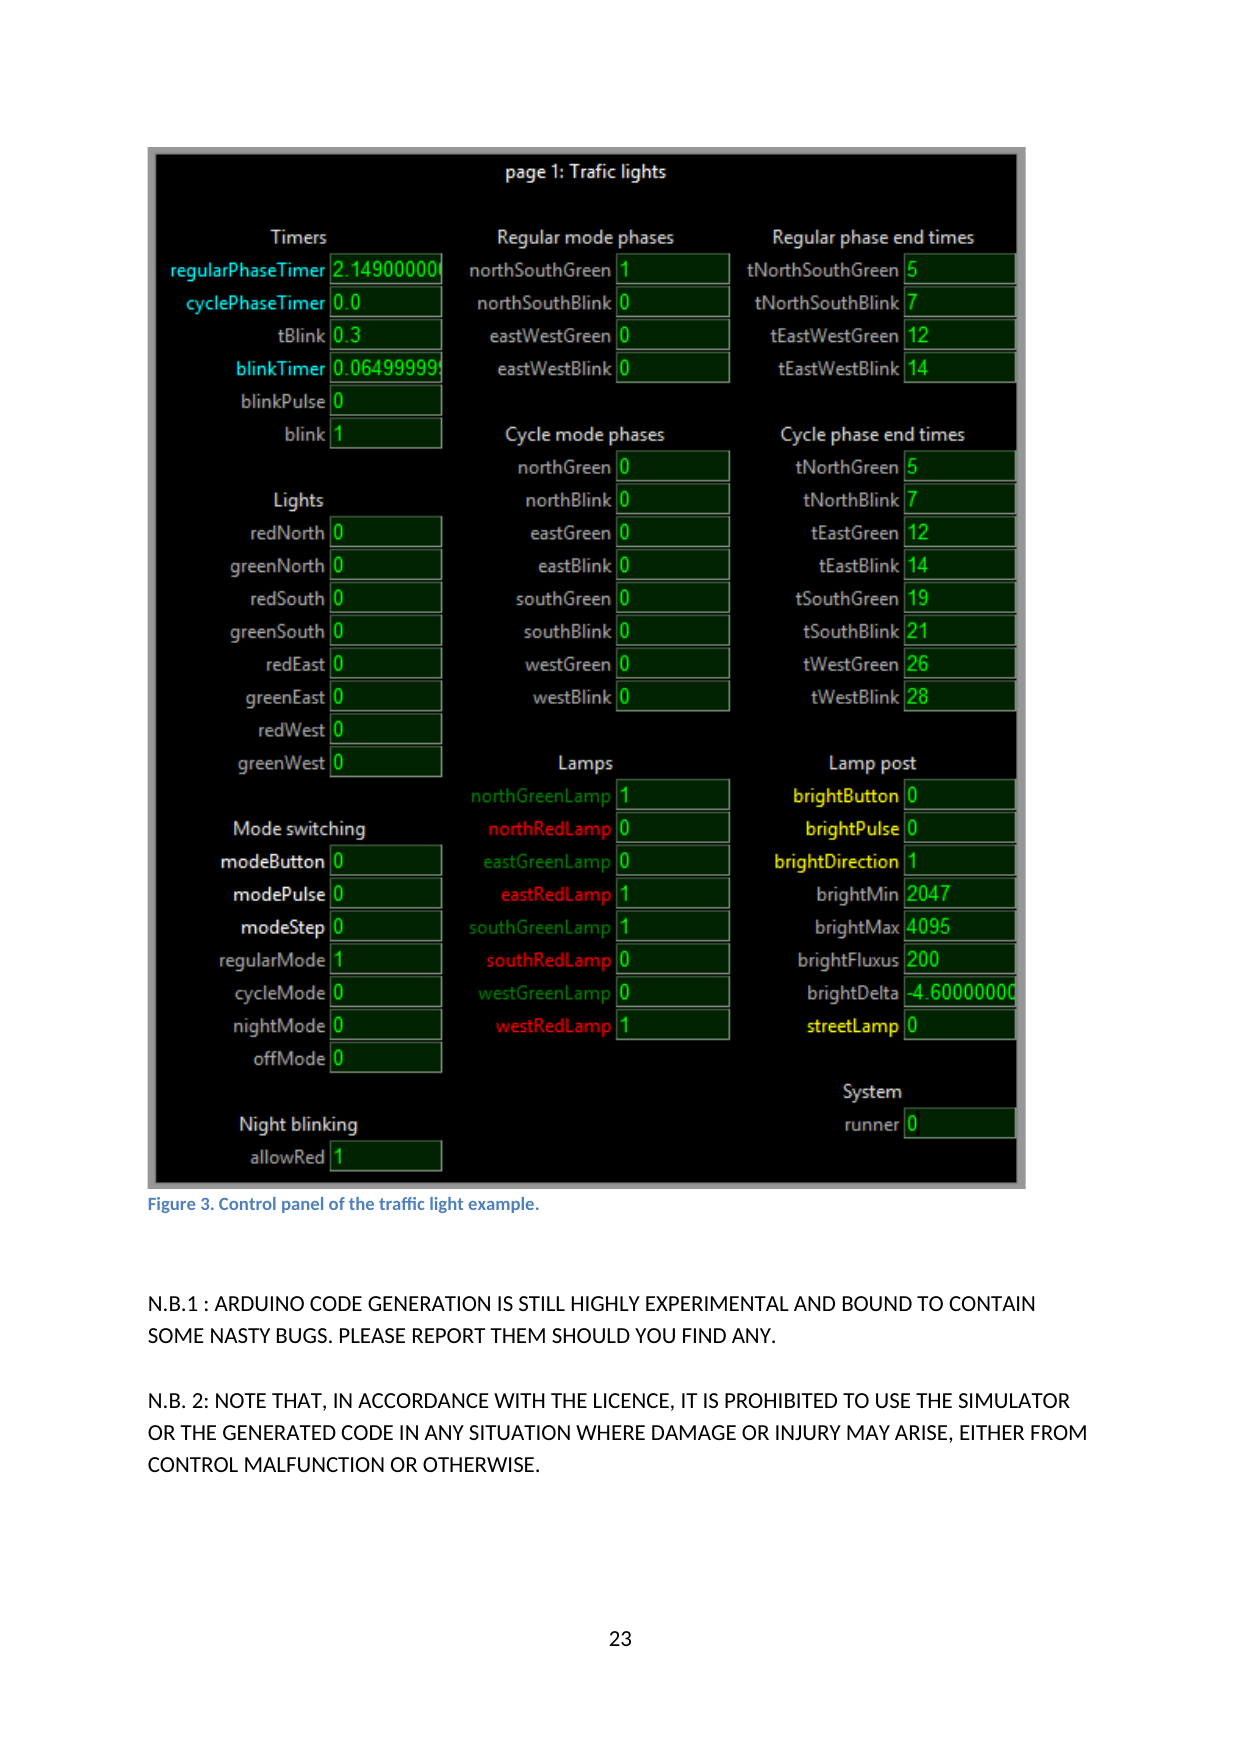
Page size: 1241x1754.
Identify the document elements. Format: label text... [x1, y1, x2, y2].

text Figure 3. Control panel of the traffic light example. [148, 1192, 1093, 1215]
text N.B. 2: NOTE THAT, IN ACCORDANCE WITH THE LICENCE, IT IS PROHIBITED TO USE THE SIMULATOR OR THE GENERATED CODE IN ANY SITUATION WHERE DAMAGE OR INJURY MAY ARISE, EITHER FROM CONTROL MALFUNCTION OR OTHERWISE. [148, 1386, 1093, 1478]
picture [147, 147, 1026, 1189]
text N.B.1 : ARDUINO CODE GENERATION IS STILL HIGHLY EXPERIMENTAL AND BOUND TO CONTAIN SOME NASTY BUGS. PLEASE REPORT THEM SHOULD YOU FIND ANY. [148, 1289, 1093, 1349]
